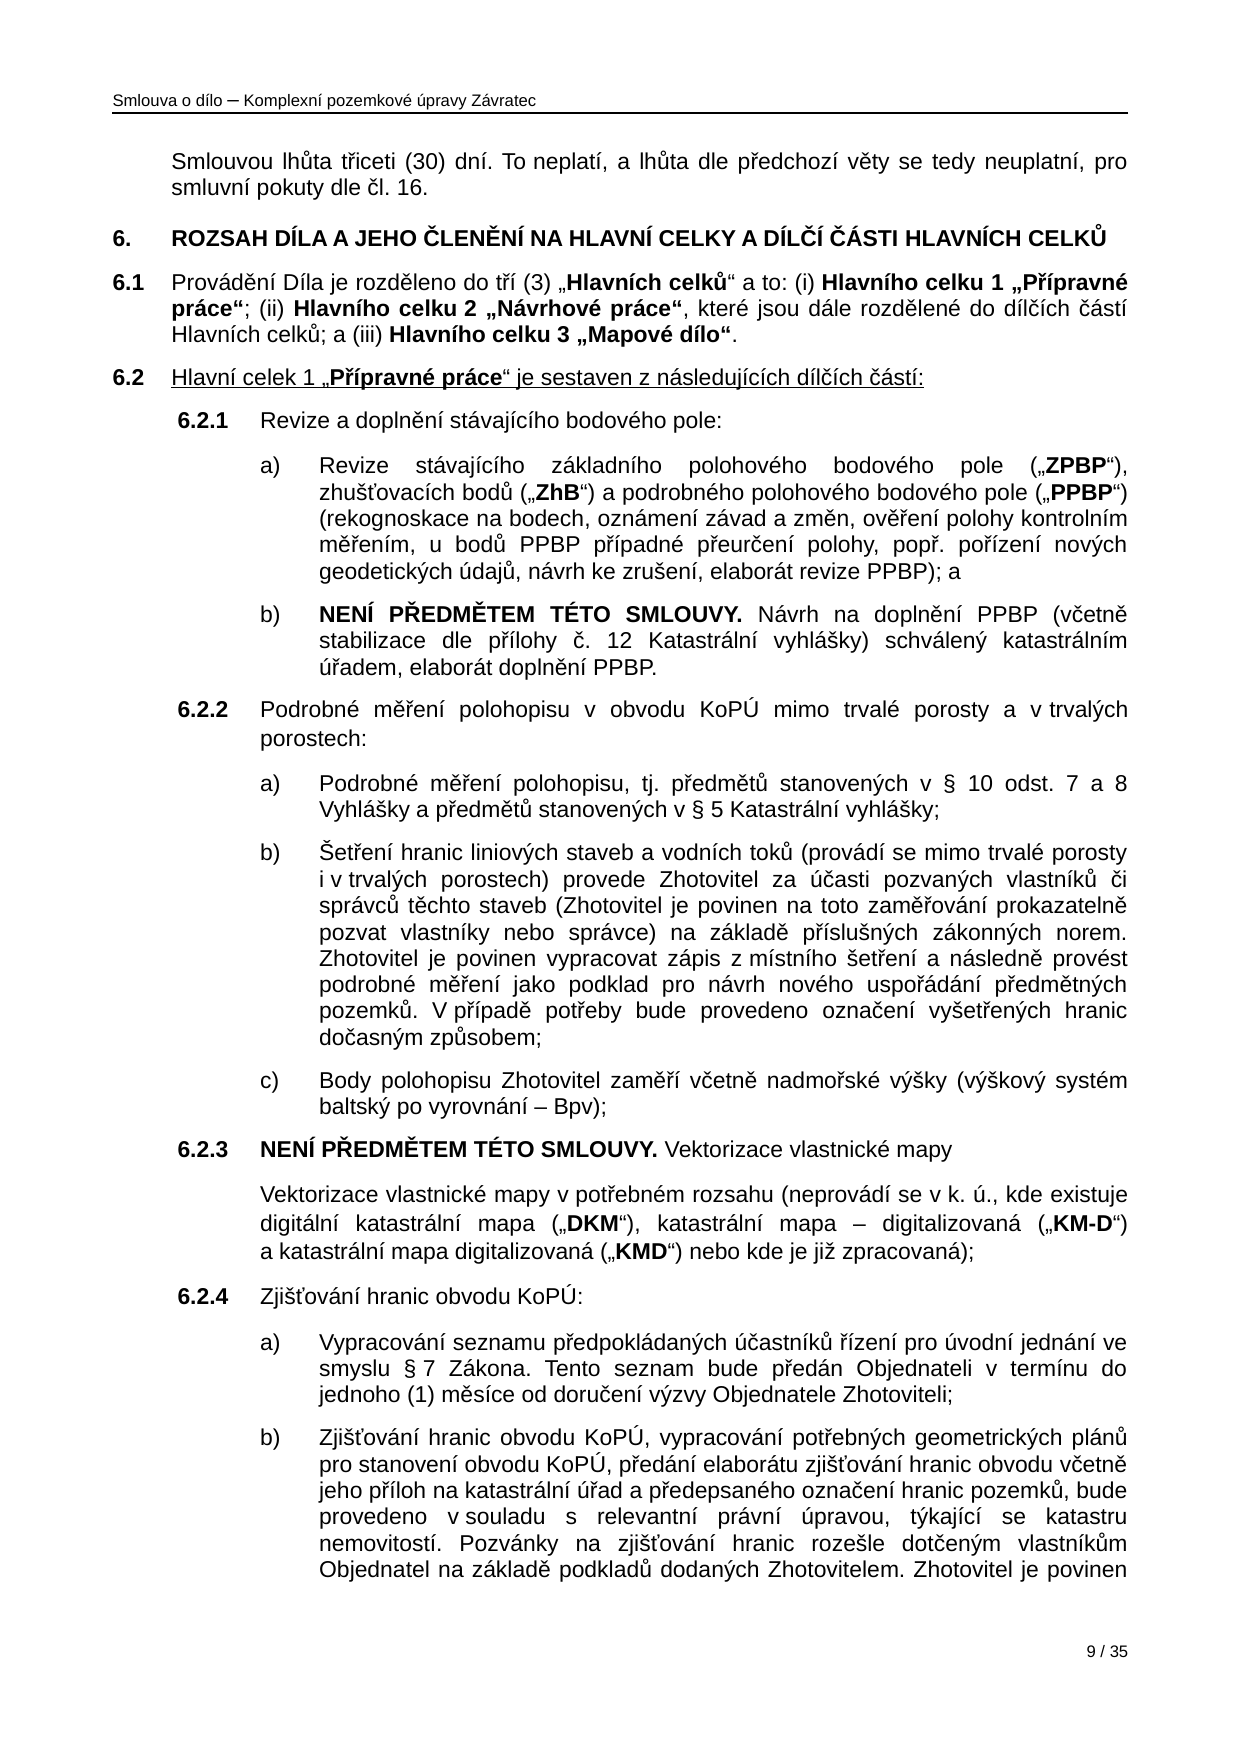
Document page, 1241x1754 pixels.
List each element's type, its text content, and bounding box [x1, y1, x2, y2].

text Provádění Díla je rozděleno do tří (3) „Hlavních celků“ a to: (i) Hlavního celku 1 „Přípravné práce“; (ii) Hlavního celku 2 „Návrhové práce“, které jsou dále rozdělené do dílčích částí Hlavních celků; a (iii) Hlavního celku 3 „Mapové dílo“. [112, 268, 1128, 347]
text Revize a doplnění stávajícího bodového pole: [177, 407, 1128, 433]
list Vypracování seznamu předpokládaných účastníků řízení pro úvodní jednání ve smyslu § 7 Zákona. Tento seznam bude předán Objednateli v termínu do jednoho (1) měsíce od doručení výzvy Objednatele Zhotoviteli; [260, 1328, 1128, 1407]
list Šetření hranic liniových staveb a vodních toků (provádí se mimo trvalé porosty i v trvalých porostech) provede Zhotovitel za účasti pozvaných vlastníků či správců těchto staveb (Zhotovitel je povinen na toto zaměřování prokazatelně pozvat vlastníky nebo správce) na základě příslušných zákonných norem. Zhotovitel je povinen vypracovat zápis z místního šetření a následně provést podrobné měření jako podklad pro návrh nového uspořádání předmětných pozemků. V případě potřeby bude provedeno označení vyšetřených hranic dočasným způsobem; [260, 839, 1128, 1050]
text Zjišťování hranic obvodu KoPÚ: [177, 1283, 1128, 1310]
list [260, 1424, 1128, 1582]
text Hlavní celek 1 „Přípravné práce“ je sestaven z následujících dílčích částí: [112, 364, 1128, 391]
list NENÍ PŘEDMĚTEM TÉTO SMLOUVY. Návrh na doplnění PPBP (včetně stabilizace dle přílohy č. 12 Katastrální vyhlášky) schválený katastrálním úřadem, elaborát doplnění PPBP. [260, 601, 1128, 680]
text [112, 148, 1128, 200]
text Podrobné měření polohopisu v obvodu KoPÚ mimo trvalé porosty a v trvalých porostech: [177, 696, 1128, 751]
text Rozsah díla a jeho členění na hlavní celky a dílčí části Hlavních celků [112, 225, 1128, 252]
text NENÍ PŘEDMĚTEM TÉTO SMLOUVY. Vektorizace vlastnické mapy [177, 1136, 1128, 1163]
list Revize stávajícího základního polohového bodového pole („ZPBP“), zhušťovacích bodů („ZhB“) a podrobného polohového bodového pole („PPBP“) (rekognoskace na bodech, oznámení závad a změn, ověření polohy kontrolním měřením, u bodů PPBP případné přeurčení polohy, popř. pořízení nových geodetických údajů, návrh ke zrušení, elaborát revize PPBP); a [260, 452, 1128, 584]
list Vektorizace vlastnické mapy v potřebném rozsahu (neprovádí se v k. ú., kde existuje digitální katastrální mapa („DKM“), katastrální mapa – digitalizovaná („KM-D“) a katastrální mapa digitalizovaná („KMD“) nebo kde je již zpracovaná); [260, 1181, 1128, 1264]
list Podrobné měření polohopisu, tj. předmětů stanovených v § 10 odst. 7 a 8 Vyhlášky a předmětů stanovených v § 5 Katastrální vyhlášky; [260, 770, 1128, 823]
list Body polohopisu Zhotovitel zaměří včetně nadmořské výšky (výškový systém baltský po vyrovnání – Bpv); [260, 1067, 1128, 1119]
